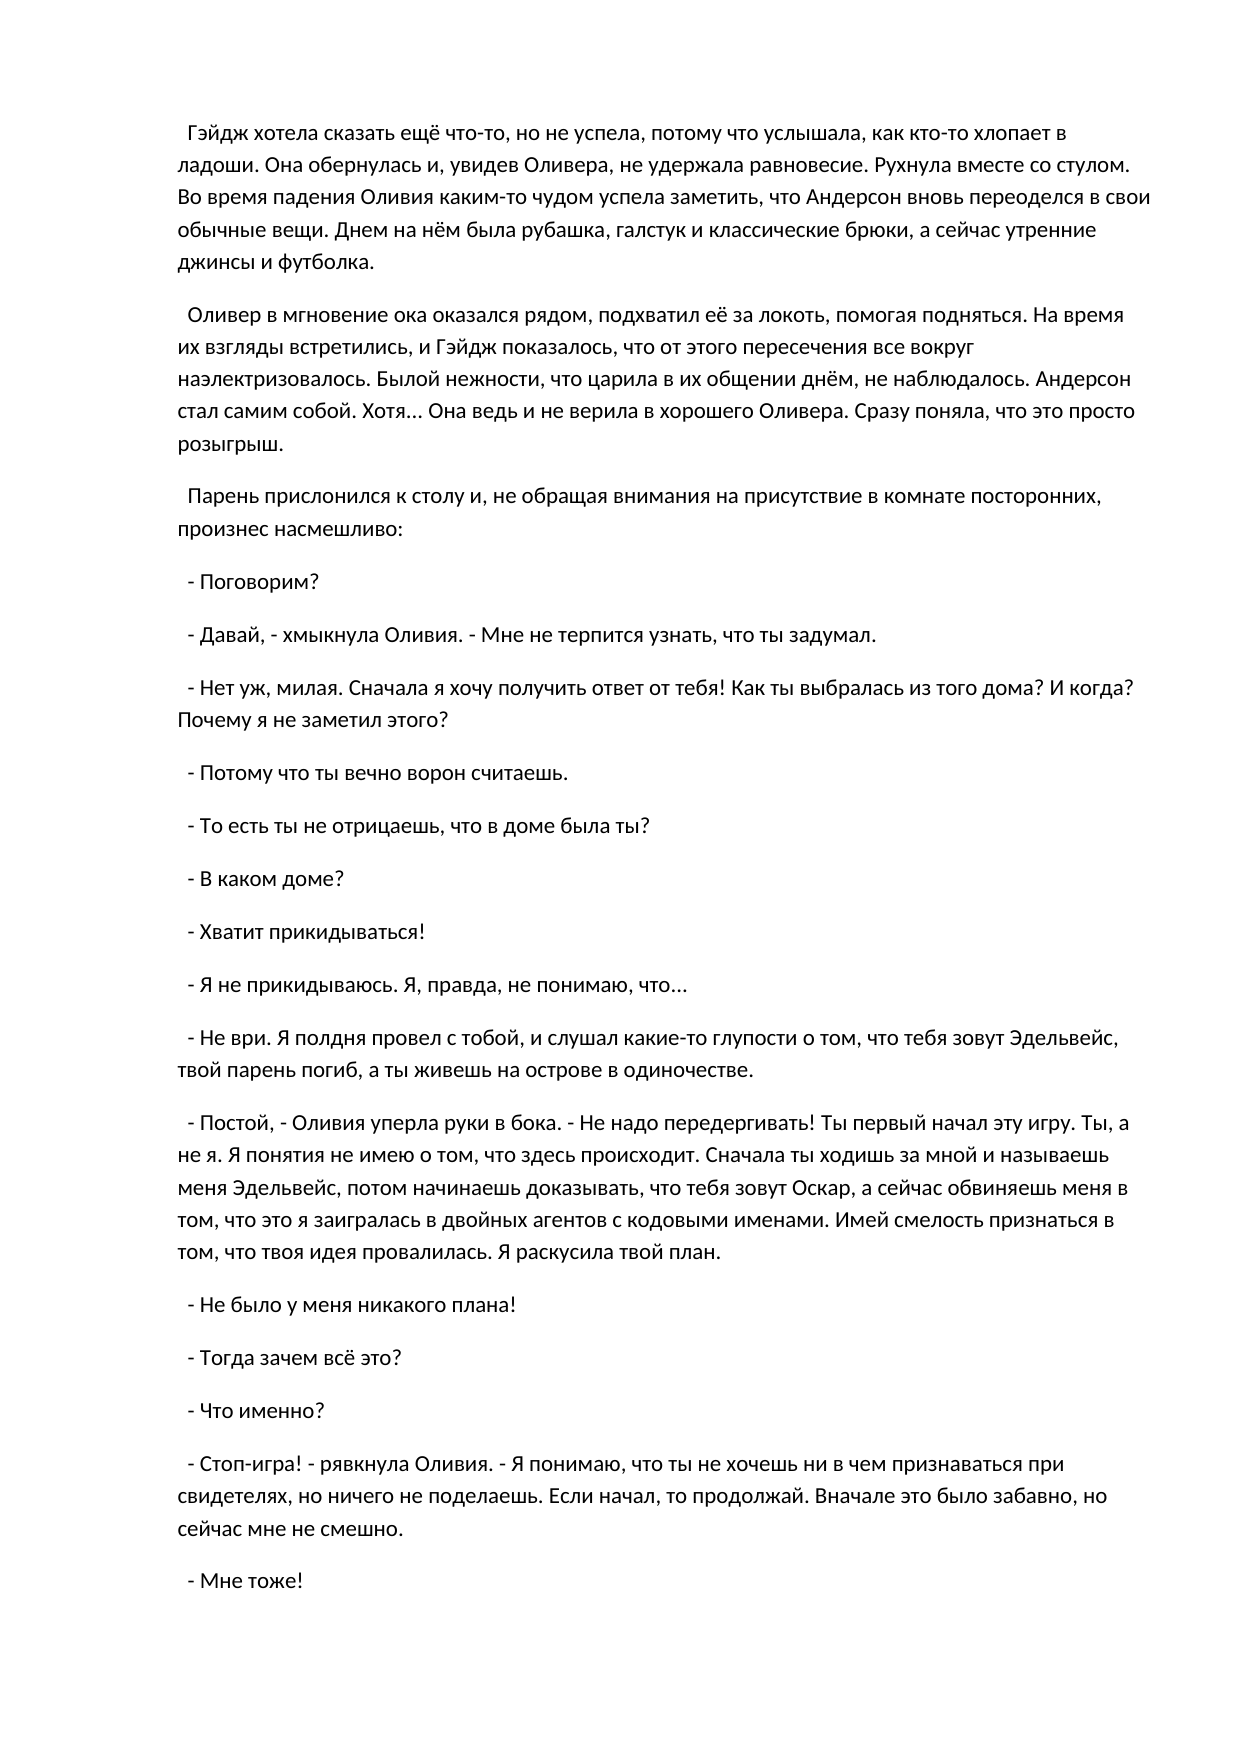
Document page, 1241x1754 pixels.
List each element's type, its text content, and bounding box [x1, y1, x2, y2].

text Гэйдж хотела сказать ещё что-то, но не успела, потому что услышала, как кто-то хлопает в ладоши. Она обернулась и, увидев Оливера, не удержала равновесие. Рухнула вместе со стулом. Во время падения Оливия каким-то чудом успела заметить, что Андерсон вновь переоделся в свои обычные вещи. Днем на нём была рубашка, галстук и классические брюки, а сейчас утренние джинсы и футболка. [177, 118, 1152, 275]
text - Поговорим? [177, 567, 1152, 595]
text - В каком доме? [177, 864, 1152, 892]
text Оливер в мгновение ока оказался рядом, подхватил её за локоть, помогая подняться. На время их взгляды встретились, и Гэйдж показалось, что от этого пересечения все вокруг наэлектризовалось. Былой нежности, что царила в их общении днём, не наблюдалось. Андерсон стал самим собой. Хотя... Она ведь и не верила в хорошего Оливера. Сразу поняла, что это просто розыгрыш. [177, 300, 1152, 457]
text - Хватит прикидываться! [177, 917, 1152, 945]
text - Потому что ты вечно ворон считаешь. [177, 758, 1152, 786]
text - Я не прикидываюсь. Я, правда, не понимаю, что... [177, 970, 1152, 998]
text - Что именно? [177, 1396, 1152, 1424]
text - То есть ты не отрицаешь, что в доме была ты? [177, 811, 1152, 839]
text - Тогда зачем всё это? [177, 1343, 1152, 1371]
text - Стоп-игра! - рявкнула Оливия. - Я понимаю, что ты не хочешь ни в чем признаваться при свидетелях, но ничего не поделаешь. Если начал, то продолжай. Вначале это было забавно, но сейчас мне не смешно. [177, 1449, 1152, 1542]
text - Не было у меня никакого плана! [177, 1290, 1152, 1318]
text - Не ври. Я полдня провел с тобой, и слушал какие-то глупости о том, что тебя зовут Эдельвейс, твой парень погиб, а ты живешь на острове в одиночестве. [177, 1023, 1152, 1083]
text - Мне тоже! [177, 1567, 1152, 1595]
text - Давай, - хмыкнула Оливия. - Мне не терпится узнать, что ты задумал. [177, 620, 1152, 648]
text - Нет уж, милая. Сначала я хочу получить ответ от тебя! Как ты выбралась из того дома? И когда? Почему я не заметил этого? [177, 673, 1152, 733]
text - Постой, - Оливия уперла руки в бока. - Не надо передергивать! Ты первый начал эту игру. Ты, а не я. Я понятия не имею о том, что здесь происходит. Сначала ты ходишь за мной и называешь меня Эдельвейс, потом начинаешь доказывать, что тебя зовут Оскар, а сейчас обвиняешь меня в том, что это я заигралась в двойных агентов с кодовыми именами. Имей смелость признаться в том, что твоя идея провалилась. Я раскусила твой план. [177, 1108, 1152, 1265]
text Парень прислонился к столу и, не обращая внимания на присутствие в комнате посторонних, произнес насмешливо: [177, 482, 1152, 542]
